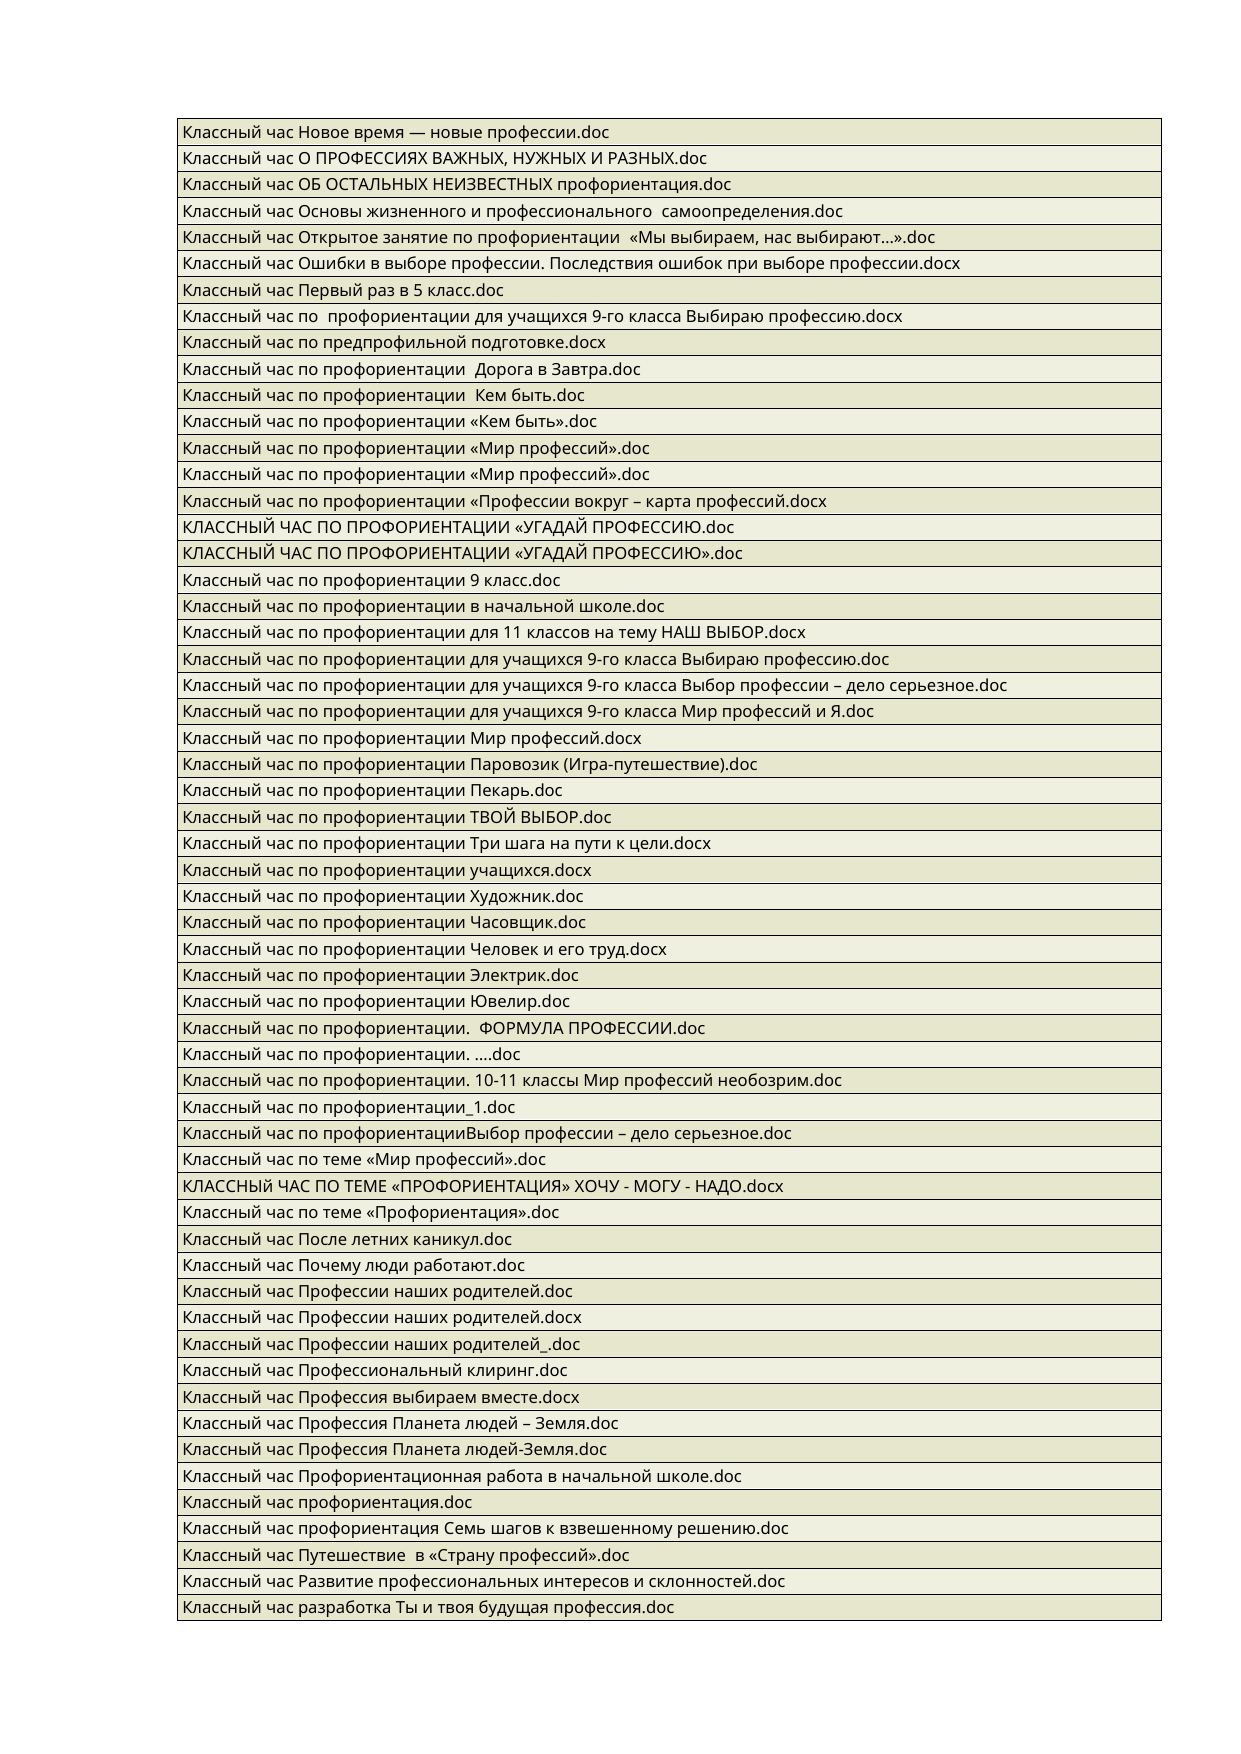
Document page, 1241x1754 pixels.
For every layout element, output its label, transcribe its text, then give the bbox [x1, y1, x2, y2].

table_cell Классный час по профориентации «Мир профессий».doc [178, 462, 1161, 487]
table_cell Классный час по профориентации Паровозик (Игра-путешествие).doc [178, 752, 1161, 777]
table_cell Классный час по профориентации для учащихся 9-го класса Выбираю профессию.doc [178, 646, 1161, 672]
table_cell Классный час О ПРОФЕССИЯХ ВАЖНЫХ, НУЖНЫХ И РАЗНЫХ.doc [178, 146, 1161, 171]
table_cell Классный час по профориентации «Кем быть».doc [178, 409, 1161, 434]
table_cell Классный час по профориентации. ФОРМУЛА ПРОФЕССИИ.doc [178, 1015, 1161, 1041]
table_cell КЛАССНЫЙ ЧАС ПО ПРОФОРИЕНТАЦИИ «УГАДАЙ ПРОФЕССИЮ».doc [178, 541, 1161, 566]
table_cell Классный час по профориентации Дорога в Завтра.doc [178, 356, 1161, 382]
table_cell Классный час по профориентации Часовщик.doc [178, 910, 1161, 935]
table_cell Классный час по профориентации учащихся.docx [178, 857, 1161, 882]
table_cell Классный час по профориентации Человек и его труд.docx [178, 936, 1161, 961]
table_cell Классный час по профориентации_1.doc [178, 1094, 1161, 1119]
table_cell Классный час по профориентации Три шага на пути к цели.docx [178, 831, 1161, 856]
table_cell Классный час по профориентацииВыбор профессии – дело серьезное.doc [178, 1121, 1161, 1146]
table_cell Классный час Профессии наших родителей_.doc [178, 1331, 1161, 1357]
table_cell Классный час по профориентации для 11 классов на тему НАШ ВЫБОР.docx [178, 620, 1161, 645]
table_cell Классный час ОБ ОСТАЛЬНЫХ НЕИЗВЕСТНЫХ профориентация.doc [178, 172, 1161, 197]
table_cell Классный час по профориентации 9 класс.doc [178, 567, 1161, 592]
table_cell Классный час Профориентационная работа в начальной школе.doc [178, 1463, 1161, 1488]
table_cell Классный час по профориентации для учащихся 9-го класса Выбираю профессию.docx [178, 304, 1161, 329]
table_cell Классный час по профориентации Пекарь.doc [178, 778, 1161, 803]
table_cell Классный час по профориентации «Мир профессий».doc [178, 435, 1161, 461]
table_cell Классный час Новое время — новые профессии.doc [178, 119, 1161, 144]
table_cell Классный час Профессия выбираем вместе.docx [178, 1384, 1161, 1409]
table_cell Классный час Ошибки в выборе профессии. Последствия ошибок при выборе профессии.docx [178, 251, 1161, 276]
table_cell Классный час профориентация.doc [178, 1490, 1161, 1515]
table_cell Классный час Почему люди работают.doc [178, 1253, 1161, 1278]
table_cell Классный час Профессия Планета людей – Земля.doc [178, 1411, 1161, 1436]
table_cell Классный час по профориентации «Профессии вокруг – карта профессий.docx [178, 488, 1161, 513]
table_cell Классный час по профориентации Кем быть.doc [178, 383, 1161, 408]
table_cell Классный час по предпрофильной подготовке.docx [178, 330, 1161, 355]
table_cell Классный час по профориентации Электрик.doc [178, 963, 1161, 988]
table_cell КЛАССНЫй ЧАС ПО ТЕМЕ «ПРОФОРИЕНТАЦИЯ» ХОЧУ - МОГУ - НАДО.docx [178, 1173, 1161, 1199]
table_cell Классный час по профориентации. 10-11 классы Мир профессий необозрим.doc [178, 1068, 1161, 1093]
table_cell Классный час по теме «Мир профессий».doc [178, 1147, 1161, 1172]
table_cell Классный час Развитие профессиональных интересов и склонностей.doc [178, 1569, 1161, 1594]
table_cell Классный час После летних каникул.doc [178, 1226, 1161, 1251]
table_cell Классный час Профессия Планета людей-Земля.doc [178, 1437, 1161, 1462]
table_cell Классный час по профориентации для учащихся 9-го класса Мир профессий и Я.doc [178, 699, 1161, 724]
table_cell Классный час по профориентации в начальной школе.doc [178, 594, 1161, 619]
table_cell Классный час по профориентации Ювелир.doc [178, 989, 1161, 1014]
table_cell Классный час по профориентации. ….doc [178, 1042, 1161, 1067]
table_cell Классный час Открытое занятие по профориентации «Мы выбираем, нас выбирают…».doc [178, 225, 1161, 250]
table_cell Классный час Путешествие в «Страну профессий».doc [178, 1542, 1161, 1568]
table_cell Классный час разработка Ты и твоя будущая профессия.doc [178, 1595, 1161, 1620]
table_cell Классный час Основы жизненного и профессионального самоопределения.doc [178, 198, 1161, 223]
table_cell Классный час Профессии наших родителей.doc [178, 1279, 1161, 1304]
table_cell Классный час профориентация Семь шагов к взвешенному решению.doc [178, 1516, 1161, 1541]
table_cell Классный час по теме «Профориентация».doc [178, 1200, 1161, 1225]
table_cell Классный час по профориентации для учащихся 9-го класса Выбор профессии – дело серьезное.doc [178, 673, 1161, 698]
table_cell Классный час по профориентации ТВОЙ ВЫБОР.doc [178, 804, 1161, 830]
table_cell Классный час по профориентации Художник.doc [178, 884, 1161, 909]
table_cell Классный час по профориентации Мир профессий.docx [178, 725, 1161, 751]
table_cell Классный час Профессиональный клиринг.doc [178, 1358, 1161, 1383]
table_cell Классный час Профессии наших родителей.docx [178, 1305, 1161, 1330]
table_cell Классный час Первый раз в 5 класс.doc [178, 277, 1161, 303]
table_cell КЛАССНЫЙ ЧАС ПО ПРОФОРИЕНТАЦИИ «УГАДАЙ ПРОФЕССИЮ.doc [178, 515, 1161, 540]
